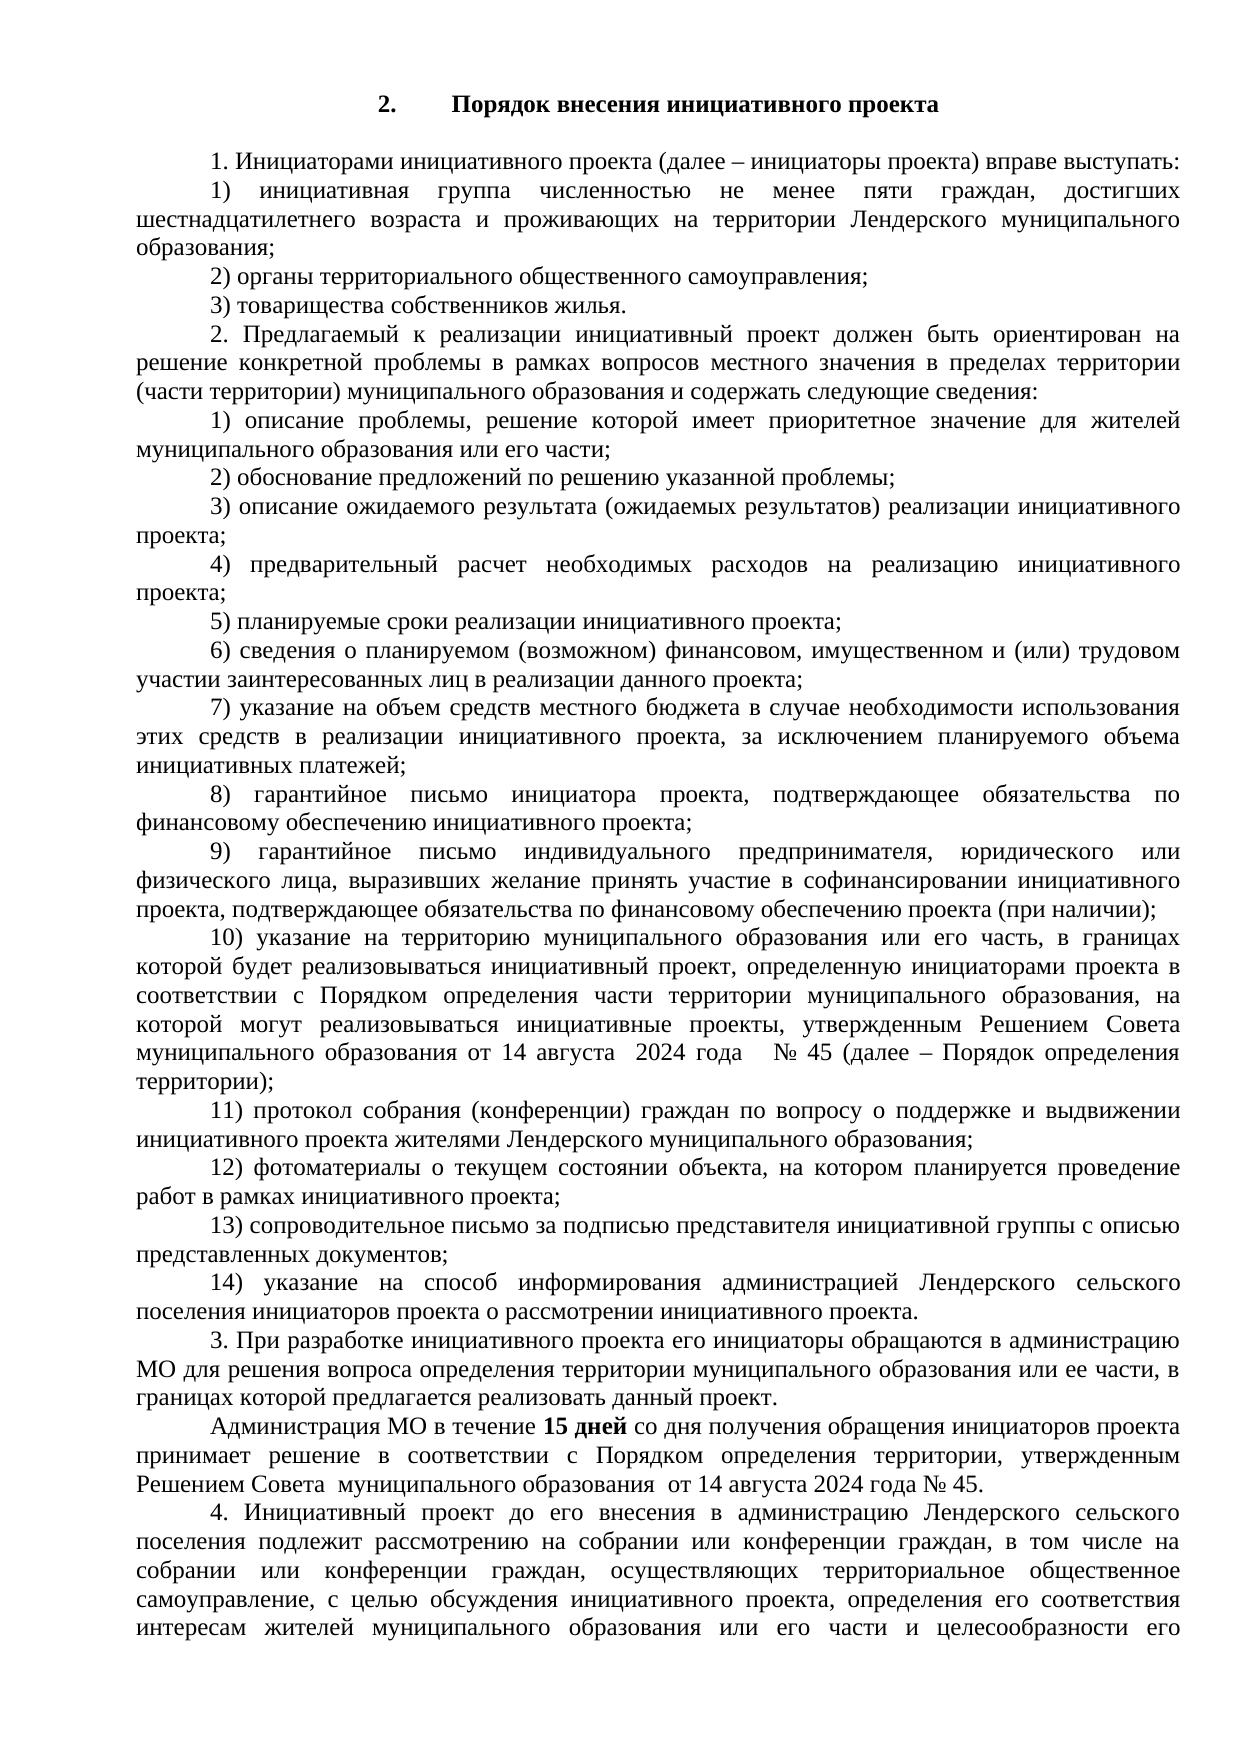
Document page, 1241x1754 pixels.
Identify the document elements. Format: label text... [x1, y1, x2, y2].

text 2) обоснование предложений по решению указанной проблемы; [136, 462, 1181, 491]
text 9) гарантийное письмо индивидуального предпринимателя, юридического или физического лица, выразивших желание принять участие в софинансировании инициативного проекта, подтверждающее обязательства по финансовому обеспечению проекта (при наличии); [136, 836, 1181, 922]
text 2) органы территориального общественного самоуправления; [136, 261, 1181, 290]
text 12) фотоматериалы о текущем состоянии объекта, на котором планируется проведение работ в рамках инициативного проекта; [136, 1152, 1181, 1210]
text 3. При разработке инициативного проекта его инициаторы обращаются в администрацию МО для решения вопроса определения территории муниципального образования или ее части, в границах которой предлагается реализовать данный проект. [136, 1325, 1181, 1411]
text 3) товарищества собственников жилья. [136, 290, 1181, 319]
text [136, 1497, 1181, 1641]
text 10) указание на территорию муниципального образования или его часть, в границах которой будет реализовываться инициативный проект, определенную инициаторами проекта в соответствии с Порядком определения части территории муниципального образования, на которой могут реализовываться инициативные проекты, утвержденным Решением Совета муниципального образования от 14 августа 2024 года № 45 (далее – Порядок определения территории); [136, 922, 1181, 1095]
text 11) протокол собрания (конференции) граждан по вопросу о поддержке и выдвижении инициативного проекта жителями Лендерского муниципального образования; [136, 1095, 1181, 1152]
text 1) инициативная группа численностью не менее пяти граждан, достигших шестнадцатилетнего возраста и проживающих на территории Лендерского муниципального образования; [136, 175, 1181, 261]
text 4) предварительный расчет необходимых расходов на реализацию инициативного проекта; [136, 549, 1181, 606]
text Администрация МО в течение 15 дней со дня получения обращения инициаторов проекта принимает решение в соответствии с Порядком определения территории, утвержденным Решением Совета муниципального образования от 14 августа 2024 года № 45. [136, 1411, 1181, 1497]
text 2. Предлагаемый к реализации инициативный проект должен быть ориентирован на решение конкретной проблемы в рамках вопросов местного значения в пределах территории (части территории) муниципального образования и содержать следующие сведения: [136, 319, 1181, 405]
text 1) описание проблемы, решение которой имеет приоритетное значение для жителей муниципального образования или его части; [136, 405, 1181, 462]
text 8) гарантийное письмо инициатора проекта, подтверждающее обязательства по финансовому обеспечению инициативного проекта; [136, 779, 1181, 836]
text 7) указание на объем средств местного бюджета в случае необходимости использования этих средств в реализации инициативного проекта, за исключением планируемого объема инициативных платежей; [136, 692, 1181, 779]
text 5) планируемые сроки реализации инициативного проекта; [136, 606, 1181, 635]
text 1. Инициаторами инициативного проекта (далее – инициаторы проекта) вправе выступать: [136, 146, 1181, 175]
text 13) сопроводительное письмо за подписью представителя инициативной группы с описью представленных документов; [136, 1210, 1181, 1267]
text 6) сведения о планируемом (возможном) финансовом, имущественном и (или) трудовом участии заинтересованных лиц в реализации данного проекта; [136, 635, 1181, 692]
text 14) указание на способ информирования администрацией Лендерского сельского поселения инициаторов проекта о рассмотрении инициативного проекта. [136, 1267, 1181, 1325]
list Порядок внесения инициативного проекта [136, 89, 1181, 117]
text 3) описание ожидаемого результата (ожидаемых результатов) реализации инициативного проекта; [136, 491, 1181, 549]
